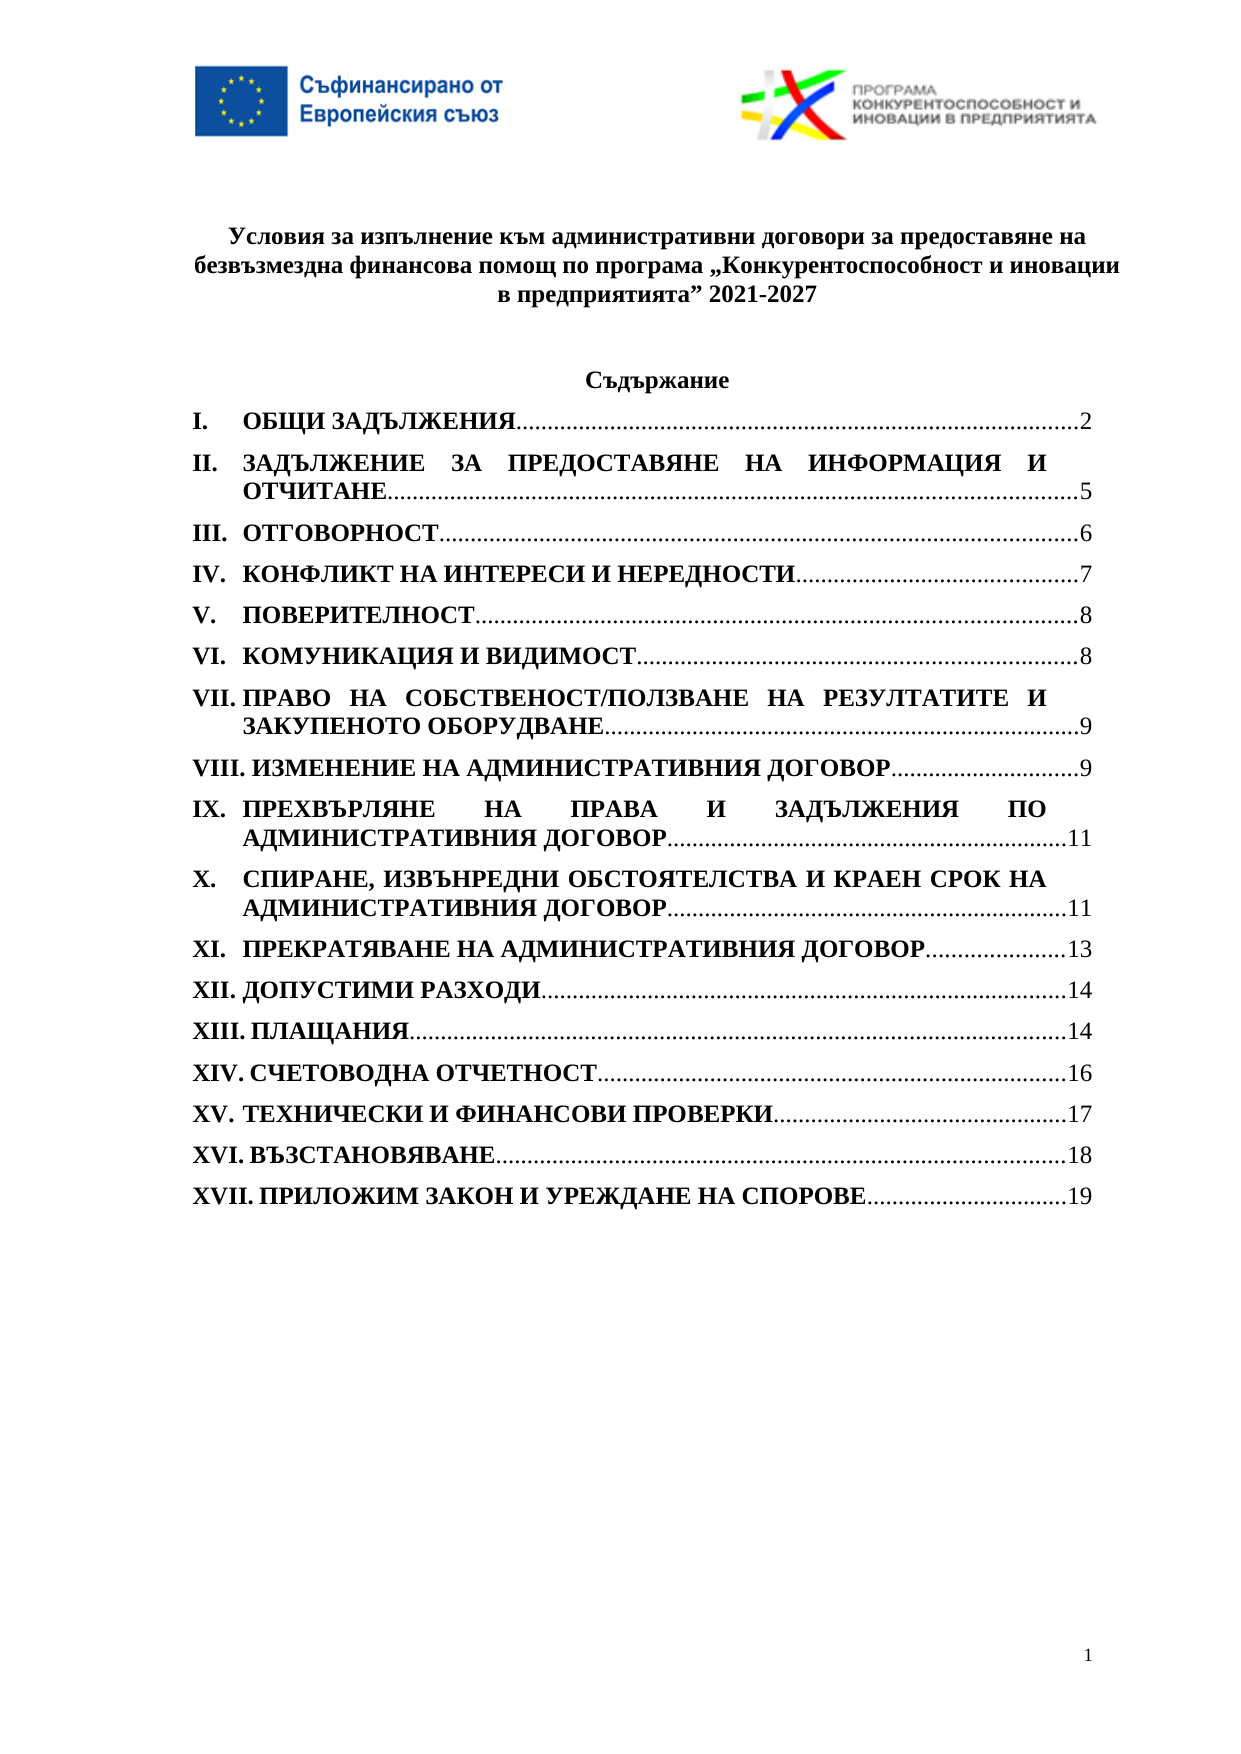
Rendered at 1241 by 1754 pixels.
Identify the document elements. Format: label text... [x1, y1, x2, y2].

picture [192, 62, 523, 141]
picture [739, 62, 1100, 149]
text Условия за изпълнение към административни договори за предоставяне на безвъзмездна финансова помощ по програма „Конкурентоспособност и иновации в предприятията” 2021-2027 [192, 221, 1122, 308]
